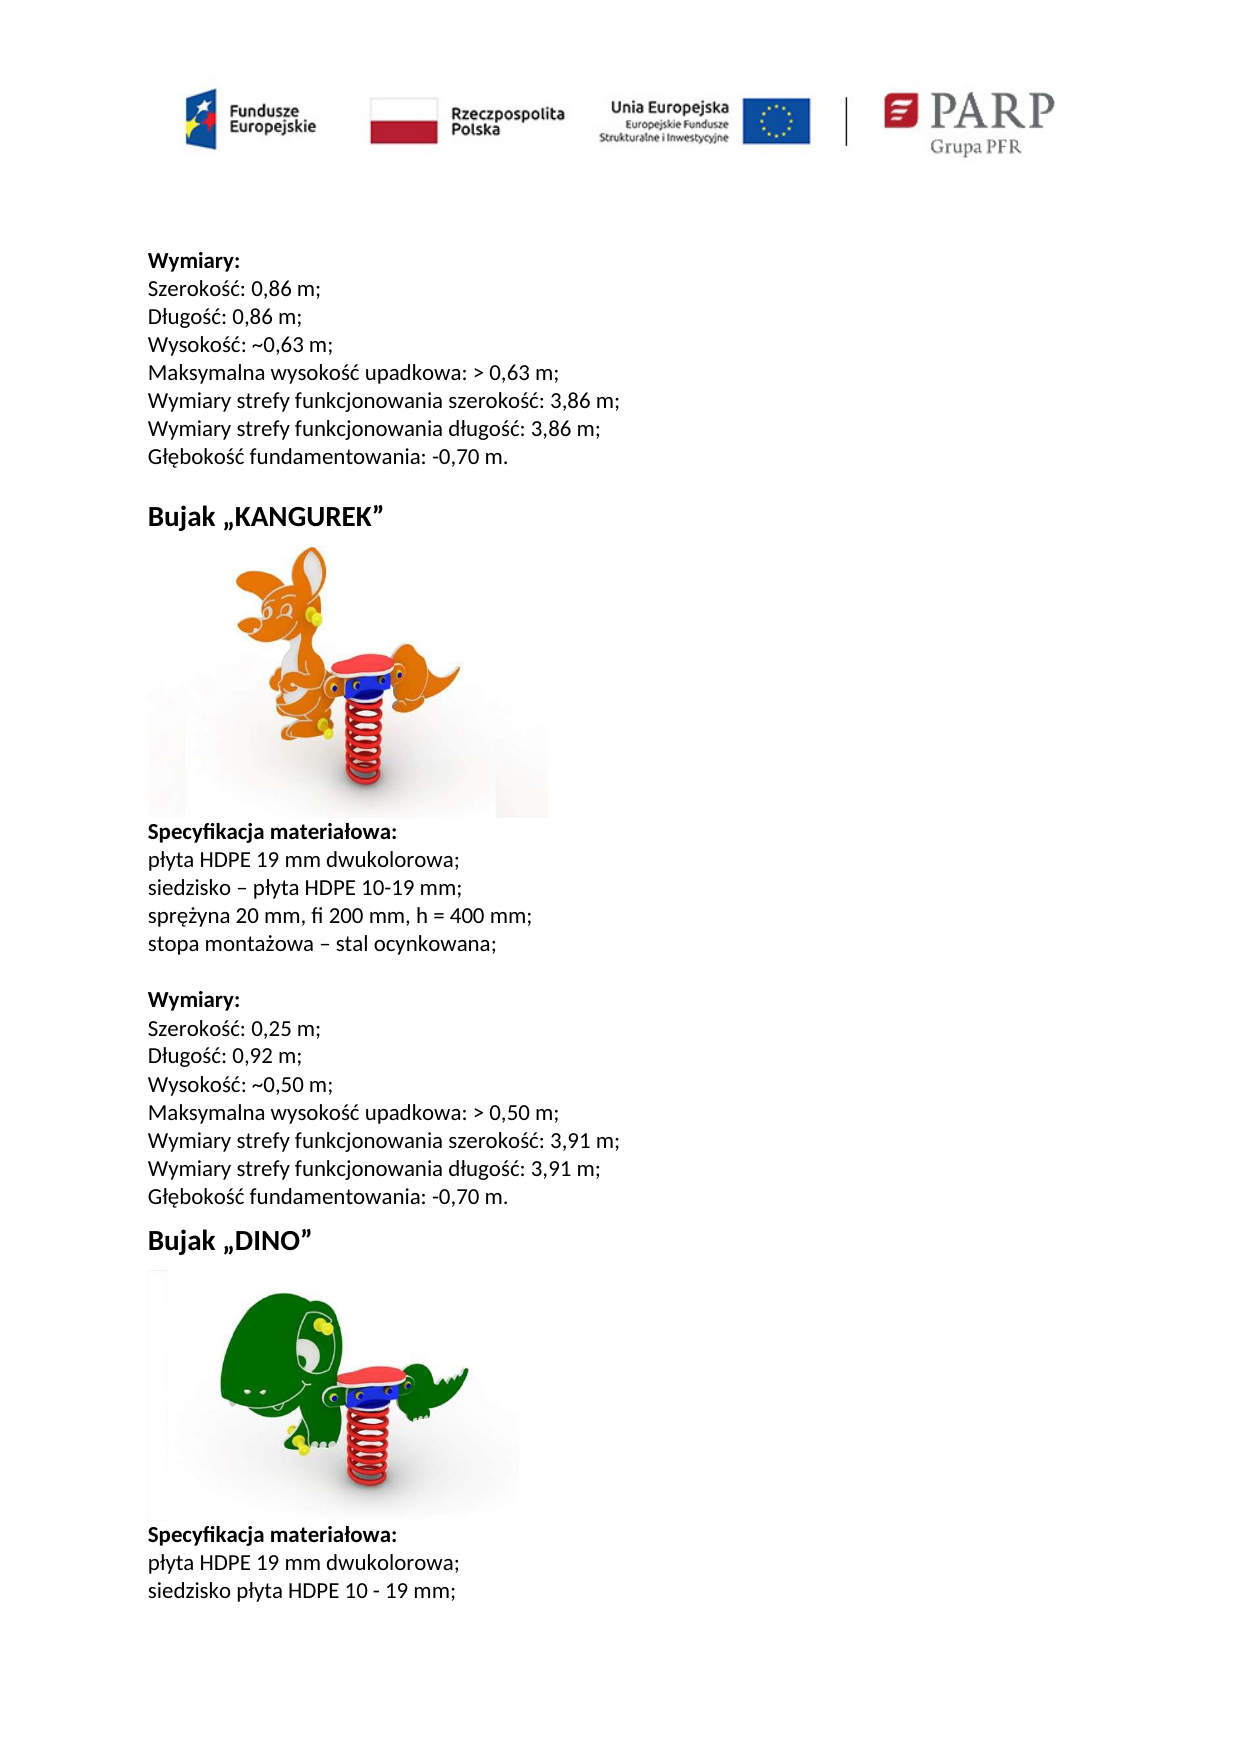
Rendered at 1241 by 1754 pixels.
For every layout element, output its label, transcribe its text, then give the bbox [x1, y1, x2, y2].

text Maksymalna wysokość upadkowa: > 0,63 m; Wymiary strefy funkcjonowania szerokość: 3,86 m; [148, 358, 1092, 414]
text Specyfikacja materiałowa: płyta HDPE 19 mm dwukolorowa; siedzisko – płyta HDPE 10-19 mm; sprężyna 20 mm, fi 200 mm, h = 400 mm; stopa montażowa – stal ocynkowana; Wymiary: Szerokość: 0,25 m; Długość: 0,92 m; Wysokość: ~0,50 m; Maksymalna wysokość upadkowa: > 0,50 m; Wymiary strefy funkcjonowania szerokość: 3,91 m; Wymiary strefy funkcjonowania długość: 3,91 m; Głębokość fundamentowania: -0,70 m. [148, 546, 1092, 1210]
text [148, 1270, 1092, 1604]
text Wysokość: ~0,63 m; [148, 330, 1092, 358]
text Wymiary strefy funkcjonowania długość: 3,86 m; [148, 414, 1092, 442]
text Bujak „DINO” [148, 1222, 1092, 1258]
text Głębokość fundamentowania: -0,70 m. [148, 442, 1092, 470]
text Długość: 0,86 m; [148, 302, 1092, 330]
text Wymiary: Szerokość: 0,86 m; [148, 246, 1092, 302]
picture [147, 1270, 520, 1521]
picture [147, 546, 548, 818]
text Bujak „KANGUREK” [148, 498, 1092, 534]
